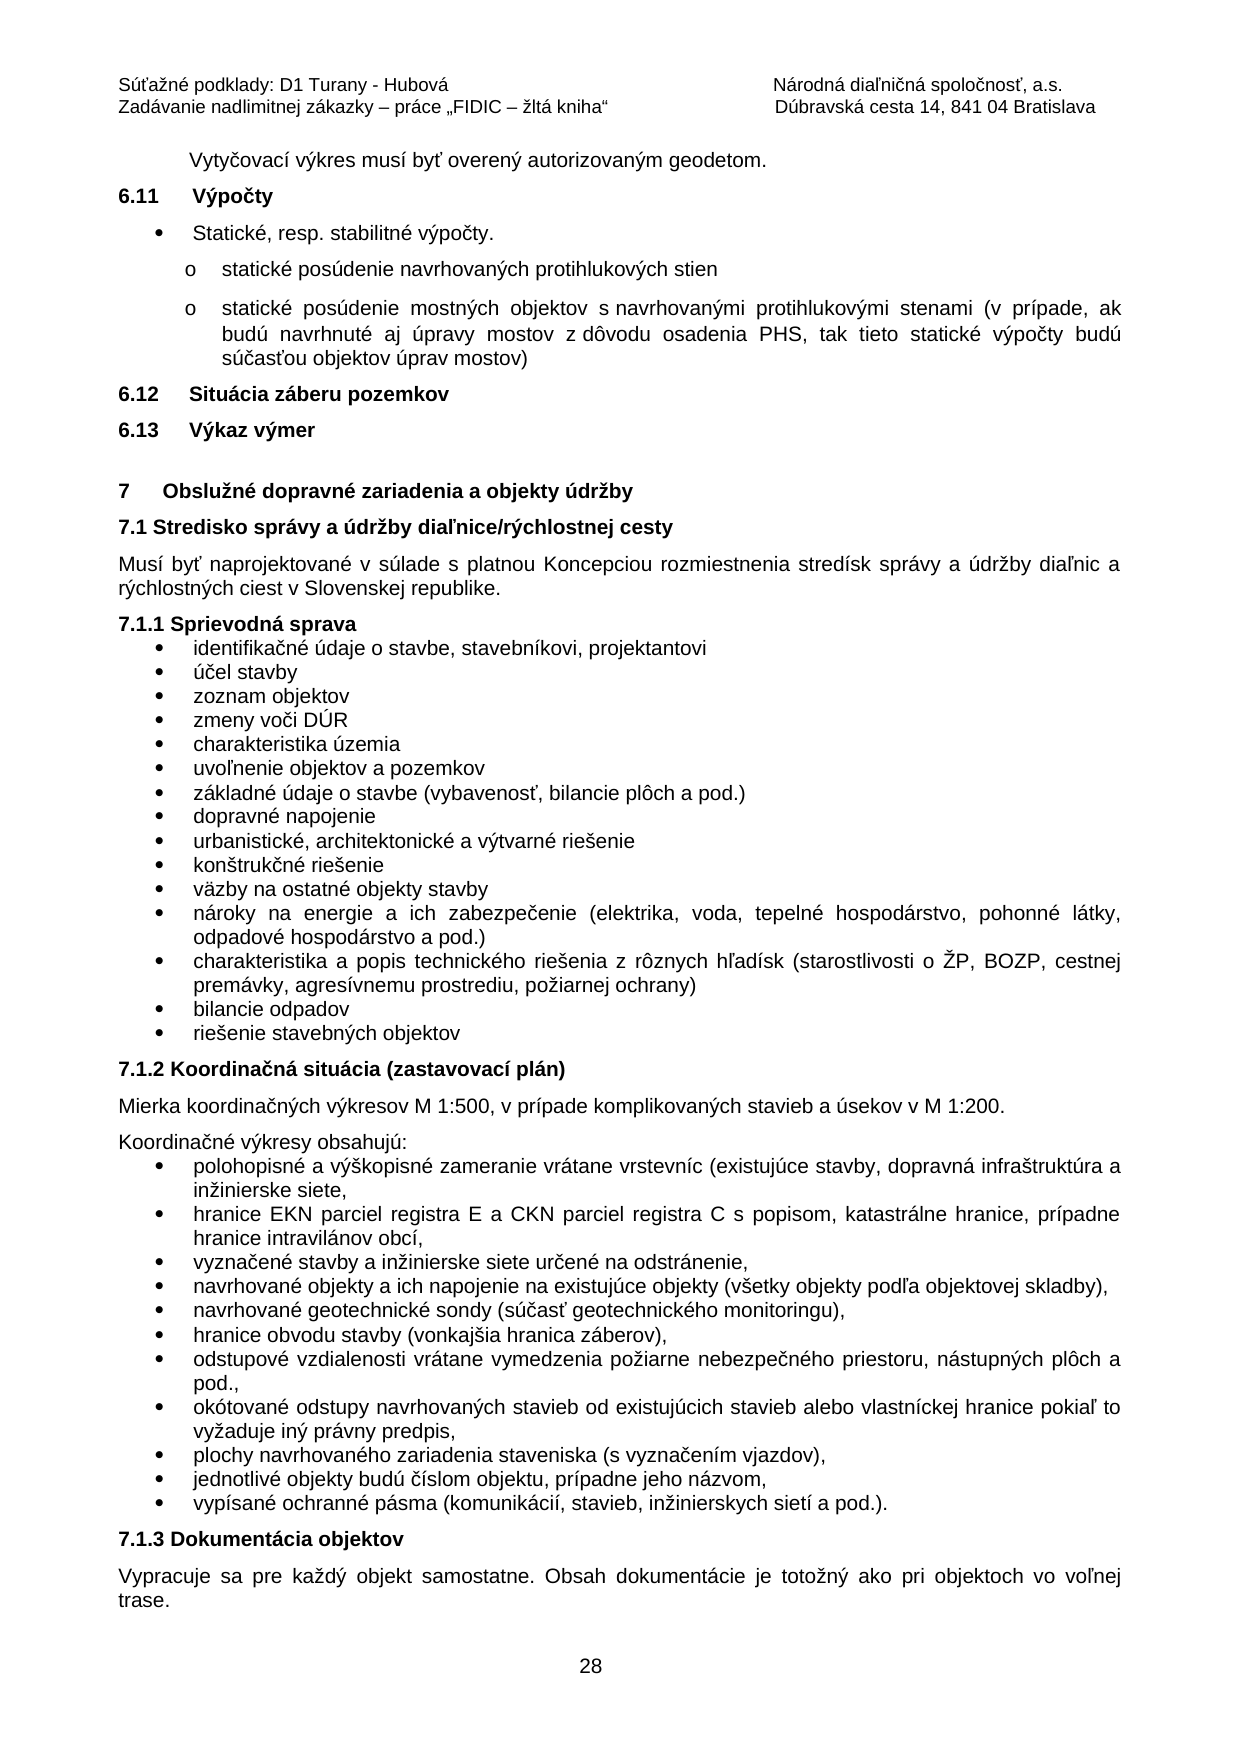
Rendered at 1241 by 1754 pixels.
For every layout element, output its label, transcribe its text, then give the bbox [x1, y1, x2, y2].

list plochy navrhovaného zariadenia staveniska (s vyznačením vjazdov), [156, 1442, 1122, 1467]
list riešenie stavebných objektov [156, 1021, 1122, 1045]
list okótované odstupy navrhovaných stavieb od existujúcich stavieb alebo vlastníckej hranice pokiaľ to vyžaduje iný právny predpis, [156, 1394, 1122, 1442]
text 6.11 Výpočty [118, 184, 1122, 208]
text Musí byť naprojektované v súlade s platnou Koncepciou rozmiestnenia stredísk správy a údržby diaľnic a rýchlostných ciest v Slovenskej republike. [118, 552, 1122, 599]
text 7.1.3 Dokumentácia objektov [118, 1527, 1122, 1551]
list polohopisné a výškopisné zameranie vrátane vrstevníc (existujúce stavby, dopravná infraštruktúra a inžinierske siete, [156, 1154, 1122, 1202]
list zmeny voči DÚR [156, 708, 1122, 732]
list jednotlivé objekty budú číslom objektu, prípadne jeho názvom, [156, 1467, 1122, 1491]
list identifikačné údaje o stavbe, stavebníkovi, projektantovi [156, 636, 1122, 660]
text Vytyčovací výkres musí byť overený autorizovaným geodetom. [118, 148, 1122, 172]
text 7.1 Stredisko správy a údržby diaľnice/rýchlostnej cesty [118, 515, 1122, 539]
list odstupové vzdialenosti vrátane vymedzenia požiarne nebezpečného priestoru, nástupných plôch a pod., [156, 1346, 1122, 1394]
text Koordinačné výkresy obsahujú: [118, 1130, 1122, 1154]
list statické posúdenie navrhovaných protihlukových stien [184, 257, 1122, 283]
text Vypracuje sa pre každý objekt samostatne. Obsah dokumentácie je totožný ako pri objektoch vo voľnej trase. [118, 1564, 1122, 1612]
list navrhované geotechnické sondy (súčasť geotechnického monitoringu), [156, 1298, 1122, 1322]
list vyznačené stavby a inžinierske siete určené na odstránenie, [156, 1250, 1122, 1274]
list bilancie odpadov [156, 997, 1122, 1021]
list hranice obvodu stavby (vonkajšia hranica záberov), [156, 1322, 1122, 1346]
list statické posúdenie mostných objektov s navrhovanými protihlukovými stenami (v prípade, ak budú navrhnuté aj úpravy mostov z dôvodu osadenia PHS, tak tieto statické výpočty budú súčasťou objektov úprav mostov) [184, 296, 1122, 369]
list väzby na ostatné objekty stavby [156, 877, 1122, 901]
list účel stavby [156, 660, 1122, 684]
list Statické, resp. stabilitné výpočty. [155, 221, 1122, 245]
text 6.13 Výkaz výmer [118, 418, 1122, 442]
list uvoľnenie objektov a pozemkov [156, 756, 1122, 780]
text 7 Obslužné dopravné zariadenia a objekty údržby [118, 479, 1122, 503]
text 7.1.1 Sprievodná sprava [118, 612, 1122, 636]
list základné údaje o stavbe (vybavenosť, bilancie plôch a pod.) [156, 780, 1122, 804]
text Mierka koordinačných výkresov M 1:500, v prípade komplikovaných stavieb a úsekov v M 1:200. [118, 1094, 1122, 1118]
list urbanistické, architektonické a výtvarné riešenie [156, 828, 1122, 852]
list hranice EKN parciel registra E a CKN parciel registra C s popisom, katastrálne hranice, prípadne hranice intravilánov obcí, [156, 1202, 1122, 1250]
list vypísané ochranné pásma (komunikácií, stavieb, inžinierskych sietí a pod.). [156, 1491, 1122, 1515]
list charakteristika územia [156, 732, 1122, 756]
list navrhované objekty a ich napojenie na existujúce objekty (všetky objekty podľa objektovej skladby), [156, 1274, 1122, 1298]
text 7.1.2 Koordinačná situácia (zastavovací plán) [118, 1057, 1122, 1081]
list charakteristika a popis technického riešenia z rôznych hľadísk (starostlivosti o ŽP, BOZP, cestnej premávky, agresívnemu prostrediu, požiarnej ochrany) [156, 949, 1122, 997]
list konštrukčné riešenie [156, 852, 1122, 877]
list zoznam objektov [156, 684, 1122, 708]
list nároky na energie a ich zabezpečenie (elektrika, voda, tepelné hospodárstvo, pohonné látky, odpadové hospodárstvo a pod.) [156, 901, 1122, 949]
text 6.12 Situácia záberu pozemkov [118, 382, 1122, 406]
list dopravné napojenie [156, 804, 1122, 828]
